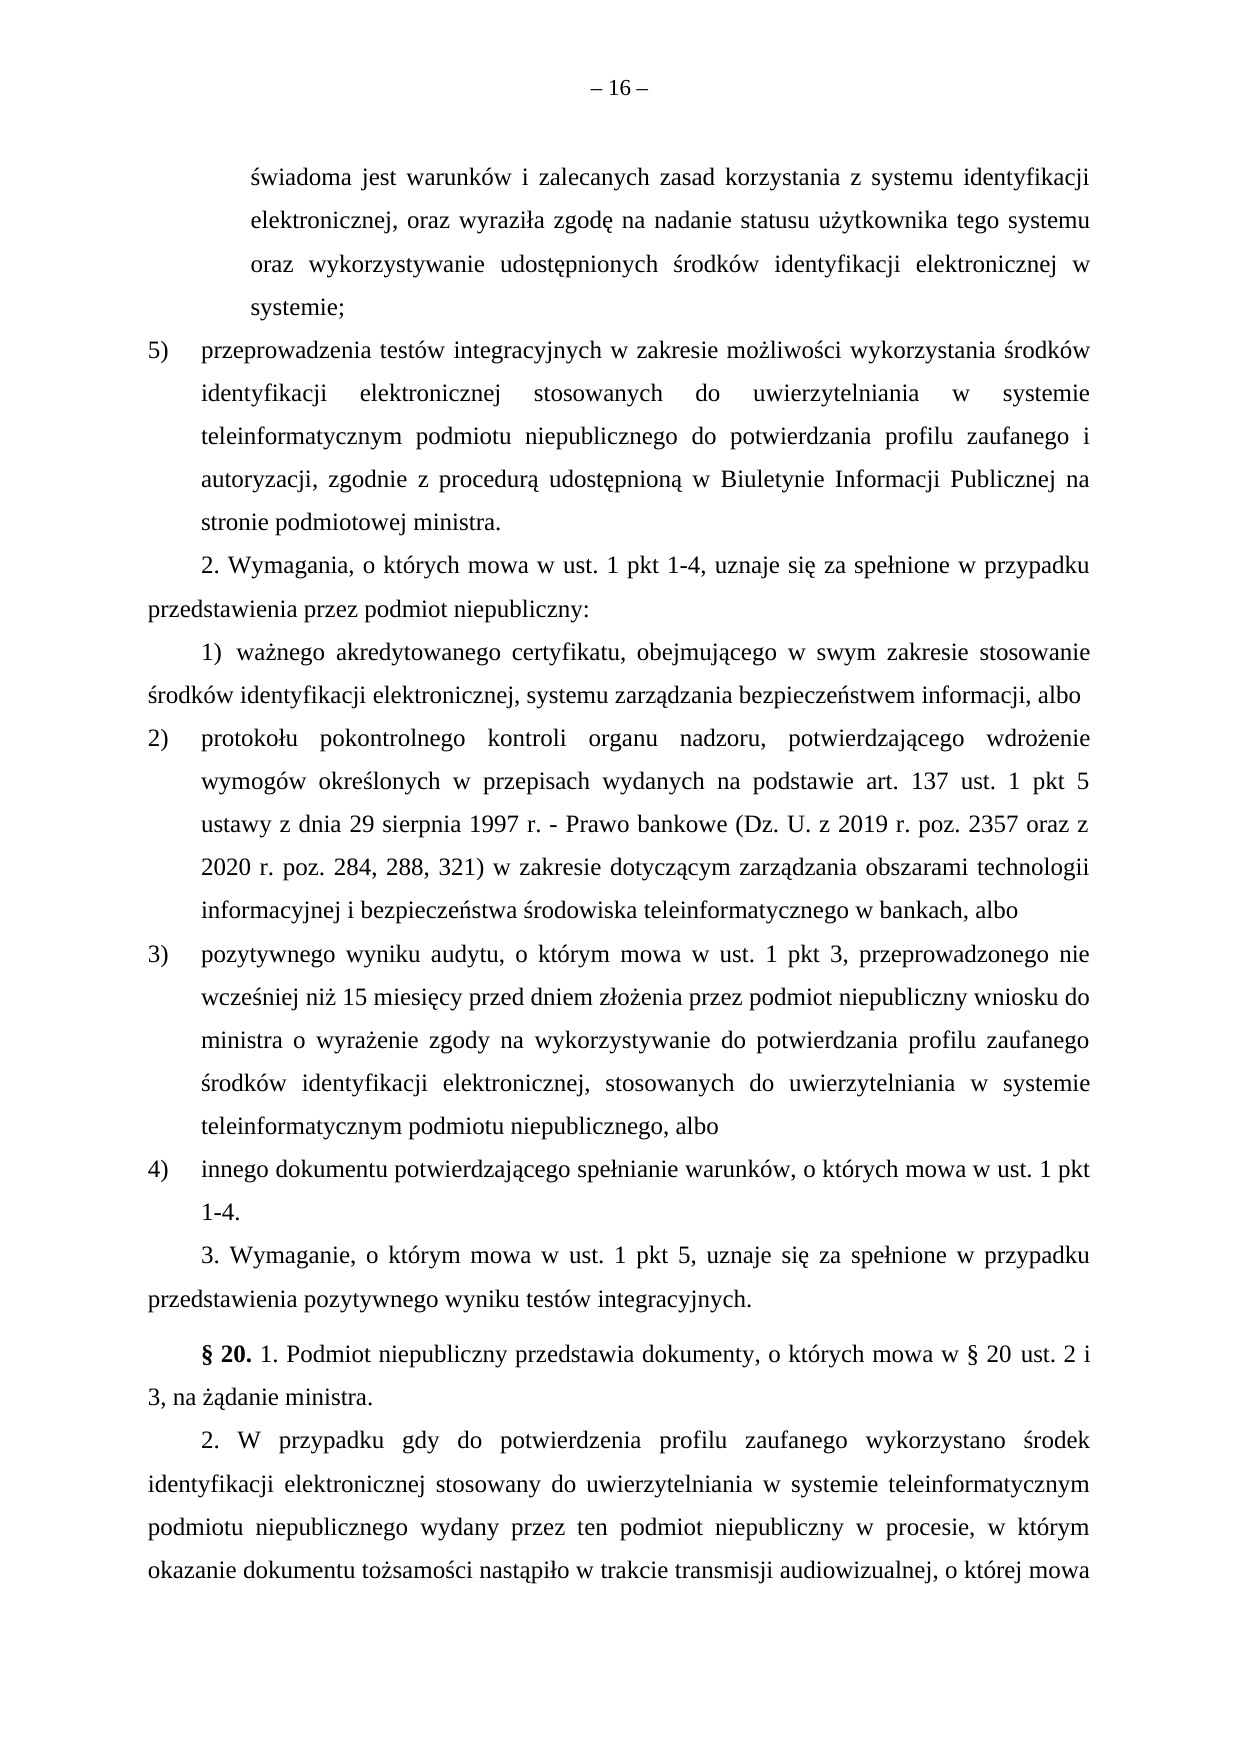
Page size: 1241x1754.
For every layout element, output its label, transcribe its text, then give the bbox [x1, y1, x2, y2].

text 4) innego dokumentu potwierdzającego spełnianie warunków, o których mowa w ust. 1 pkt 1-4. [148, 1154, 1091, 1226]
text 3. Wymaganie, o którym mowa w ust. 1 pkt 5, uznaje się za spełnione w przypadku przedstawienia pozytywnego wyniku testów integracyjnych. [148, 1241, 1091, 1312]
text 2. Wymagania, o których mowa w ust. 1 pkt 1-4, uznaje się za spełnione w przypadku przedstawienia przez podmiot niepubliczny: [148, 551, 1091, 622]
text 2) protokołu pokontrolnego kontroli organu nadzoru, potwierdzającego wdrożenie wymogów określonych w przepisach wydanych na podstawie art. 137 ust. 1 pkt 5 ustawy z dnia 29 sierpnia 1997 r. - Prawo bankowe (Dz. U. z 2019 r. poz. 2357 oraz z 2020 r. poz. 284, 288, 321) w zakresie dotyczącym zarządzania obszarami technologii informacyjnej i bezpieczeństwa środowiska teleinformatycznego w bankach, albo [148, 723, 1091, 924]
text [201, 162, 1091, 321]
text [148, 1426, 1091, 1584]
text 3) pozytywnego wyniku audytu, o którym mowa w ust. 1 pkt 3, przeprowadzonego nie wcześniej niż 15 miesięcy przed dniem złożenia przez podmiot niepubliczny wniosku do ministra o wyrażenie zgody na wykorzystywanie do potwierdzania profilu zaufanego środków identyfikacji elektronicznej, stosowanych do uwierzytelniania w systemie teleinformatycznym podmiotu niepublicznego, albo [148, 939, 1091, 1140]
text § 20. 1. Podmiot niepubliczny przedstawia dokumenty, o których mowa w § 20 ust. 2 i 3, na żądanie ministra. [148, 1339, 1091, 1411]
text 1) ważnego akredytowanego certyfikatu, obejmującego w swym zakresie stosowanie środków identyfikacji elektronicznej, systemu zarządzania bezpieczeństwem informacji, albo [148, 637, 1091, 709]
text 5) przeprowadzenia testów integracyjnych w zakresie możliwości wykorzystania środków identyfikacji elektronicznej stosowanych do uwierzytelniania w systemie teleinformatycznym podmiotu niepublicznego do potwierdzania profilu zaufanego i autoryzacji, zgodnie z procedurą udostępnioną w Biuletynie Informacji Publicznej na stronie podmiotowej ministra. [148, 335, 1091, 536]
